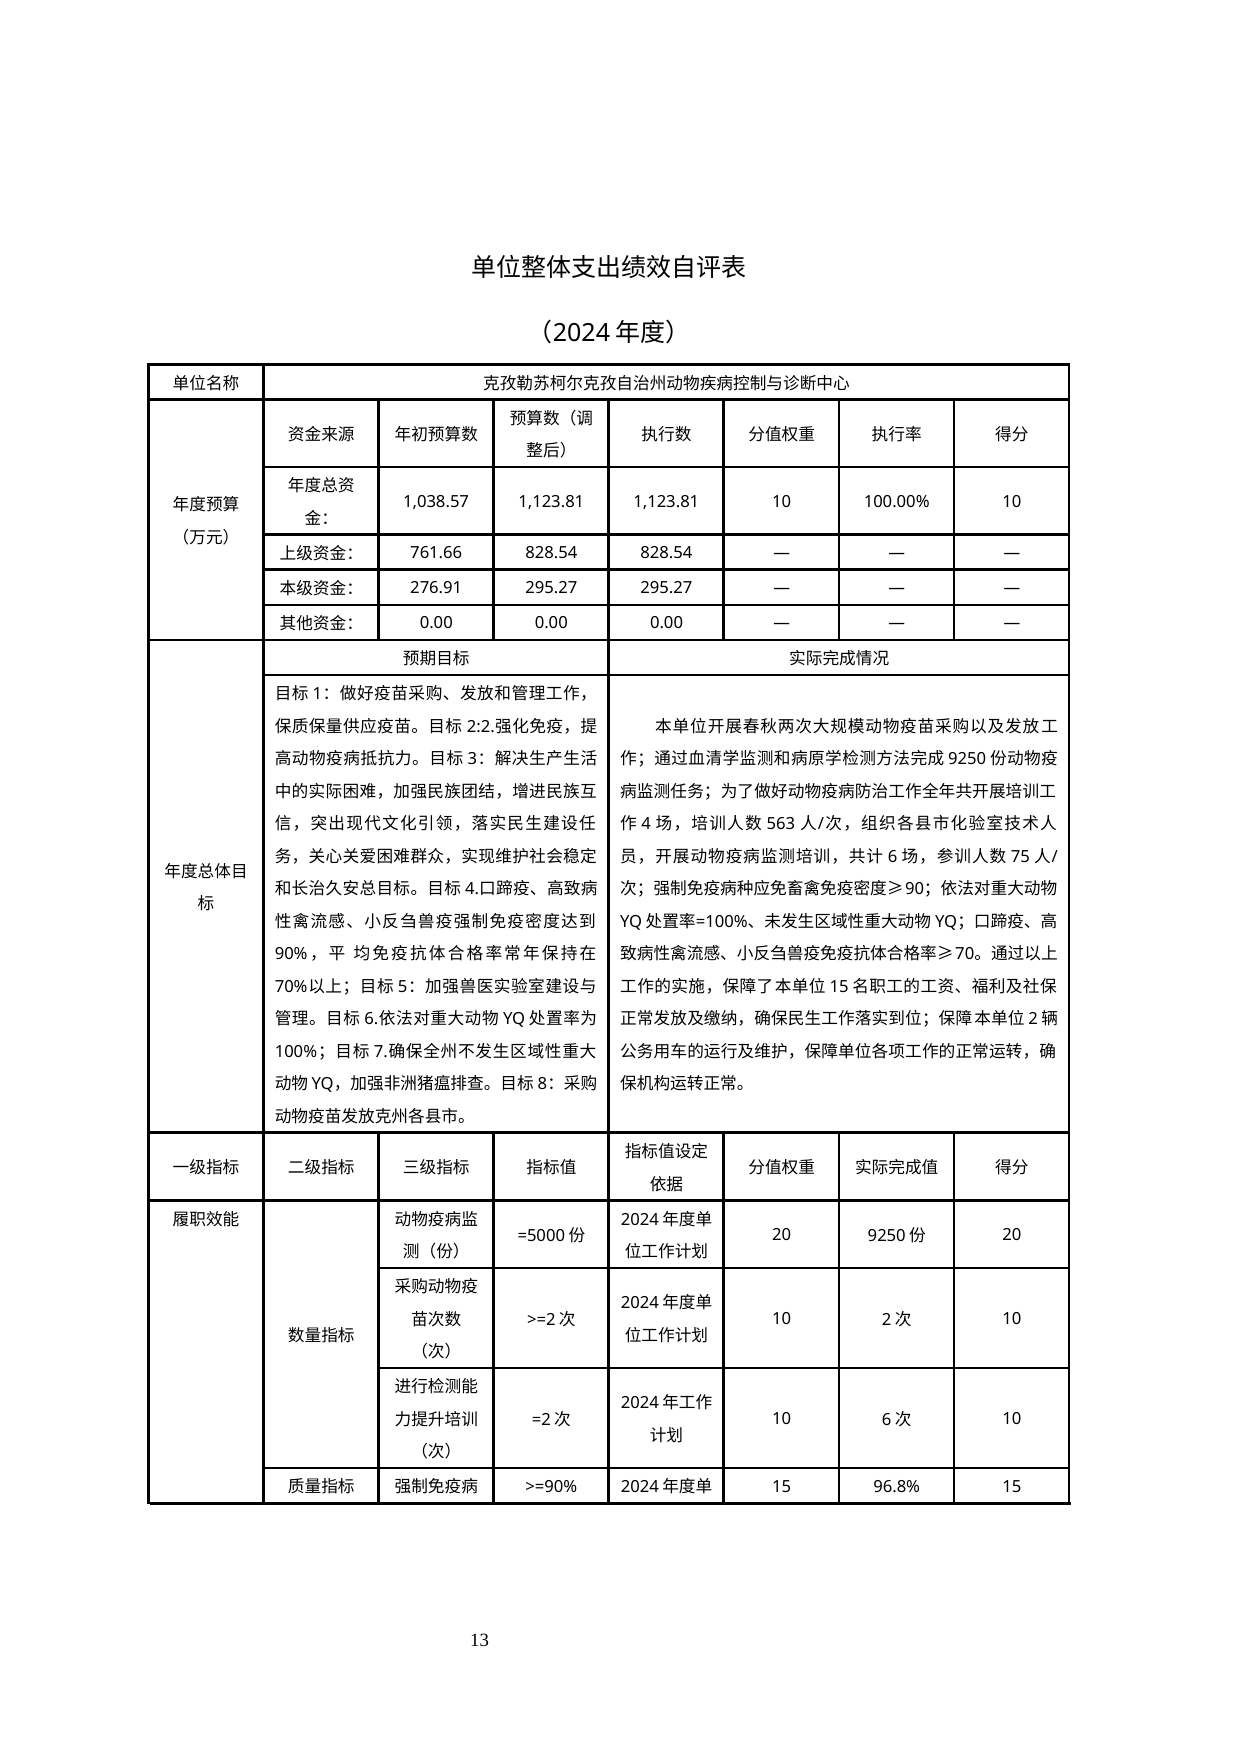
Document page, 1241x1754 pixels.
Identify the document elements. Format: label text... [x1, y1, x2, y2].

table_cell — [955, 536, 1068, 568]
table_cell 2024年度单位工作计划 [610, 1269, 722, 1367]
table_cell 年初预算数 [380, 401, 492, 466]
table_cell — [840, 536, 953, 568]
table_cell 20 [725, 1202, 838, 1266]
table_cell 2024年度单位工作计划 [610, 1469, 722, 1502]
table_cell 年度总体目标 [150, 641, 262, 1131]
table_cell 得分 [955, 1134, 1068, 1199]
table_cell 预期目标 [265, 641, 607, 674]
table_cell 进行检测能力提升培训（次） [380, 1369, 492, 1467]
table_cell 指标值 [495, 1134, 607, 1199]
table_cell 2024年工作计划 [610, 1369, 722, 1467]
table_cell 执行数 [610, 401, 722, 466]
table_cell 动物疫病监测（份） [380, 1202, 492, 1266]
table_cell 年度总资金： [265, 468, 377, 533]
table_cell （2024年度） [148, 298, 1069, 363]
table_cell — [955, 606, 1068, 638]
table_cell — [955, 571, 1068, 603]
table_cell 295.27 [495, 571, 607, 603]
table_cell 预算数（调整后） [495, 401, 607, 466]
table_cell 1,123.81 [495, 468, 607, 533]
table_cell 二级指标 [265, 1134, 377, 1199]
table_cell 采购动物疫苗次数（次） [380, 1269, 492, 1367]
table_cell 10 [955, 1369, 1068, 1467]
table_cell 10 [955, 468, 1068, 533]
table_cell >=2次 [495, 1269, 607, 1367]
table_cell =2次 [495, 1369, 607, 1467]
table_cell 10 [955, 1269, 1068, 1367]
table_cell 96.8% [840, 1469, 953, 1502]
table_cell 分值权重 [725, 1134, 838, 1199]
table_cell 履职效能 [150, 1202, 262, 1502]
table_cell >=90% [495, 1469, 607, 1502]
table_cell 本级资金： [265, 571, 377, 603]
table_cell 2024年度单位工作计划 [610, 1202, 722, 1266]
table_cell 1,038.57 [380, 468, 492, 533]
table_cell 执行率 [840, 401, 953, 466]
table_cell 10 [725, 468, 838, 533]
table_cell 克孜勒苏柯尔克孜自治州动物疾病控制与诊断中心 [265, 366, 1068, 398]
table_cell 本单位开展春秋两次大规模动物疫苗采购以及发放工作；通过血清学监测和病原学检测方法完成9250份动物疫病监测任务；为了做好动物疫病防治工作全年共开展培训工作4场，培训人数563人/次，组织各县市化验室技术人员，开展动物疫病监测培训，共计6场，参训人数75人/次；强制免疫病种应免畜禽免疫密度≥90；依法对重大动物YQ处置率=100%、未发生区域性重大动物YQ；口蹄疫、高致病性禽流感、小反刍兽疫免疫抗体合格率≥70。通过以上工作的实施，保障了本单位15名职工的工资、福利及社保正常发放及缴纳，确保民生工作落实到位；保障本单位2辆公务用车的运行及维护，保障单位各项工作的正常运转，确保机构运转正常。 [610, 676, 1068, 1131]
table_cell 数量指标 [265, 1202, 377, 1467]
table_cell — [725, 536, 838, 568]
table_cell 年度预算（万元） [150, 401, 262, 638]
table_cell 资金来源 [265, 401, 377, 466]
table_cell — [840, 606, 953, 638]
table_cell 指标值设定依据 [610, 1134, 722, 1199]
table_cell — [725, 606, 838, 638]
table_cell 9250份 [840, 1202, 953, 1266]
table_cell 三级指标 [380, 1134, 492, 1199]
table_cell 828.54 [610, 536, 722, 568]
table_cell 10 [725, 1369, 838, 1467]
table_cell 295.27 [610, 571, 722, 603]
table_cell 实际完成值 [840, 1134, 953, 1199]
table_cell 100.00% [840, 468, 953, 533]
table_cell 15 [725, 1469, 838, 1502]
table_cell 828.54 [495, 536, 607, 568]
table_cell 目标1：做好疫苗采购、发放和管理工作，保质保量供应疫苗。目标2:2.强化免疫，提高动物疫病抵抗力。目标3：解决生产生活中的实际困难，加强民族团结，增进民族互信，突出现代文化引领，落实民生建设任务，关心关爱困难群众，实现维护社会稳定和长治久安总目标。目标4.口蹄疫、高致病性禽流感、小反刍兽疫强制免疫密度达到90%，平 均免疫抗体合格率常年保持在70%以上；目标5：加强兽医实验室建设与管理。目标6.依法对重大动物YQ处置率为100%；目标7.确保全州不发生区域性重大动物YQ，加强非洲猪瘟排查。目标8：采购动物疫苗发放克州各县市。 [265, 676, 607, 1131]
table_cell 实际完成情况 [610, 641, 1068, 674]
table_cell 15 [955, 1469, 1068, 1502]
table_cell 10 [725, 1269, 838, 1367]
table_cell 分值权重 [725, 401, 838, 466]
table_header 单位整体支出绩效自评表 [148, 233, 1069, 298]
table_cell 其他资金： [265, 606, 377, 638]
table_cell 上级资金： [265, 536, 377, 568]
table_cell 6次 [840, 1369, 953, 1467]
table_cell =5000份 [495, 1202, 607, 1266]
table_cell 强制免疫病种应免畜禽免疫密（%） [380, 1469, 492, 1502]
table_cell 得分 [955, 401, 1068, 466]
table_cell — [840, 571, 953, 603]
table_cell — [725, 571, 838, 603]
table_cell 1,123.81 [610, 468, 722, 533]
table_cell 2次 [840, 1269, 953, 1367]
table_cell 276.91 [380, 571, 492, 603]
table_cell 一级指标 [150, 1134, 262, 1199]
table_cell 0.00 [610, 606, 722, 638]
table_cell 单位名称 [150, 366, 262, 398]
table_cell 0.00 [380, 606, 492, 638]
table_cell 20 [955, 1202, 1068, 1266]
table_cell 质量指标 [265, 1469, 377, 1502]
table_cell 0.00 [495, 606, 607, 638]
table_cell 761.66 [380, 536, 492, 568]
